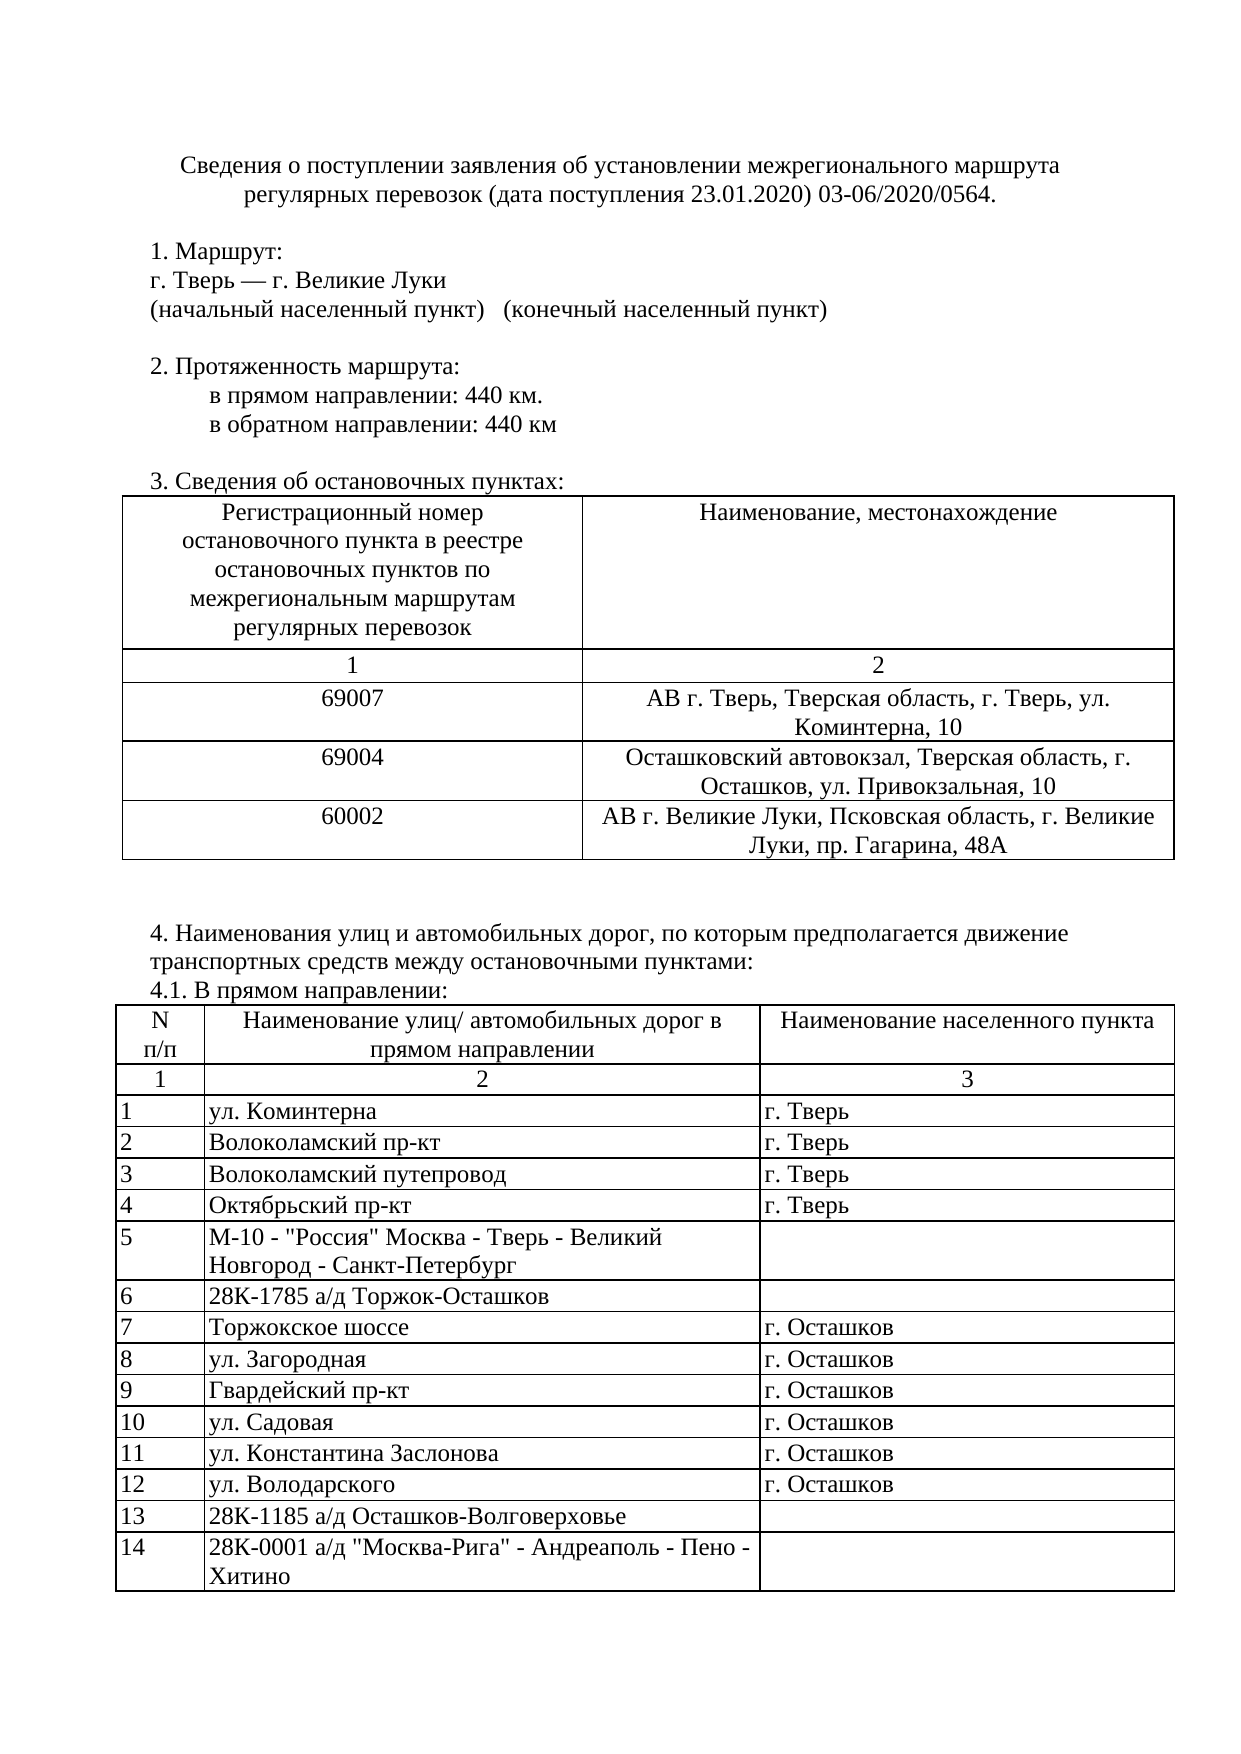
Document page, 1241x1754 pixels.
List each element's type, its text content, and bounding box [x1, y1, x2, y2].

table_cell 13 [117, 1501, 204, 1531]
table_cell ул. Коминтерна [205, 1096, 759, 1126]
table_cell [761, 1533, 1174, 1590]
table_cell Торжокское шоссе [205, 1312, 759, 1342]
table_cell 2 [205, 1065, 759, 1094]
table_cell 12 [117, 1470, 204, 1499]
table_cell 28К-1785 а/д Торжок-Осташков [205, 1281, 759, 1311]
table_cell г. Осташков [761, 1470, 1174, 1499]
table_cell г. Осташков [761, 1344, 1174, 1374]
table_header Наименование, местонахождение [583, 497, 1173, 648]
text 4. Наименования улиц и автомобильных дорог, по которым предполагается движение транспортных средств между остановочными пунктами: [150, 918, 1090, 975]
table_cell АВ г. Тверь, Тверская область, г. Тверь, ул. Коминтерна, 10 [583, 683, 1173, 740]
table_cell г. Осташков [761, 1407, 1174, 1437]
table_cell г. Тверь [761, 1159, 1174, 1189]
table_cell Осташковский автовокзал, Тверская область, г. Осташков, ул. Привокзальная, 10 [583, 742, 1173, 799]
table_cell г. Осташков [761, 1438, 1174, 1468]
text в обратном направлении: 440 км [150, 409, 1090, 437]
table_cell г. Тверь [761, 1190, 1174, 1220]
text Сведения о поступлении заявления об установлении межрегионального маршрута регулярных перевозок (дата поступления 23.01.2020) 03-06/2020/0564. [150, 150, 1090, 207]
table_cell г. Осташков [761, 1312, 1174, 1342]
table_cell АВ г. Великие Луки, Псковская область, г. Великие Луки, пр. Гагарина, 48А [583, 801, 1173, 858]
table_cell [761, 1501, 1174, 1531]
table_cell 2 [583, 650, 1173, 681]
table_header Наименование населенного пункта [761, 1006, 1174, 1063]
table_cell Волоколамский пр-кт [205, 1127, 759, 1157]
table_cell 1 [117, 1065, 204, 1094]
table_cell 3 [761, 1065, 1174, 1094]
table_cell 11 [117, 1438, 204, 1468]
table_cell 8 [117, 1344, 204, 1374]
table_cell 28К-1185 а/д Осташков-Волговерховье [205, 1501, 759, 1531]
table_cell [761, 1281, 1174, 1311]
table_cell ул. Загородная [205, 1344, 759, 1374]
table_cell 6 [117, 1281, 204, 1311]
table_cell 14 [117, 1533, 204, 1590]
table_cell г. Осташков [761, 1375, 1174, 1405]
table_cell ул. Константина Заслонова [205, 1438, 759, 1468]
table_cell [761, 1222, 1174, 1279]
text (начальный населенный пункт) (конечный населенный пункт) [150, 294, 1090, 322]
table_header Наименование улиц/ автомобильных дорог в прямом направлении [205, 1006, 759, 1063]
table_cell г. Тверь [761, 1127, 1174, 1157]
table_cell 9 [117, 1375, 204, 1405]
table_header N п/п [117, 1006, 204, 1063]
table_cell г. Тверь [761, 1096, 1174, 1126]
table_cell ул. Володарского [205, 1470, 759, 1499]
table_cell 3 [117, 1159, 204, 1189]
table_cell ул. Садовая [205, 1407, 759, 1437]
table_cell 5 [117, 1222, 204, 1279]
table_cell Октябрьский пр-кт [205, 1190, 759, 1220]
text 4.1. В прямом направлении: [150, 975, 1090, 1004]
table_cell 1 [123, 650, 582, 681]
text 3. Сведения об остановочных пунктах: [150, 466, 1090, 495]
table_cell Гвардейский пр-кт [205, 1375, 759, 1405]
table_cell 28К-0001 а/д "Москва-Рига" - Андреаполь - Пено - Хитино [205, 1533, 759, 1590]
text г. Тверь — г. Великие Луки [150, 265, 1090, 294]
table_header Регистрационный номер остановочного пункта в реестре остановочных пунктов по межрегиональным маршрутам регулярных перевозок [123, 497, 582, 648]
table_cell М-10 - "Россия" Москва - Тверь - Великий Новгород - Санкт-Петербург [205, 1222, 759, 1279]
table_cell 10 [117, 1407, 204, 1437]
text в прямом направлении: 440 км. [150, 380, 1090, 409]
table_cell 1 [117, 1096, 204, 1126]
table_cell 69007 [123, 683, 582, 740]
text 1. Маршрут: [150, 236, 1090, 265]
table_cell 4 [117, 1190, 204, 1220]
table_cell 60002 [123, 801, 582, 858]
table_cell 7 [117, 1312, 204, 1342]
table_cell Волоколамский путепровод [205, 1159, 759, 1189]
table_cell 2 [117, 1127, 204, 1157]
text 2. Протяженность маршрута: [150, 351, 1090, 380]
table_cell 69004 [123, 742, 582, 799]
